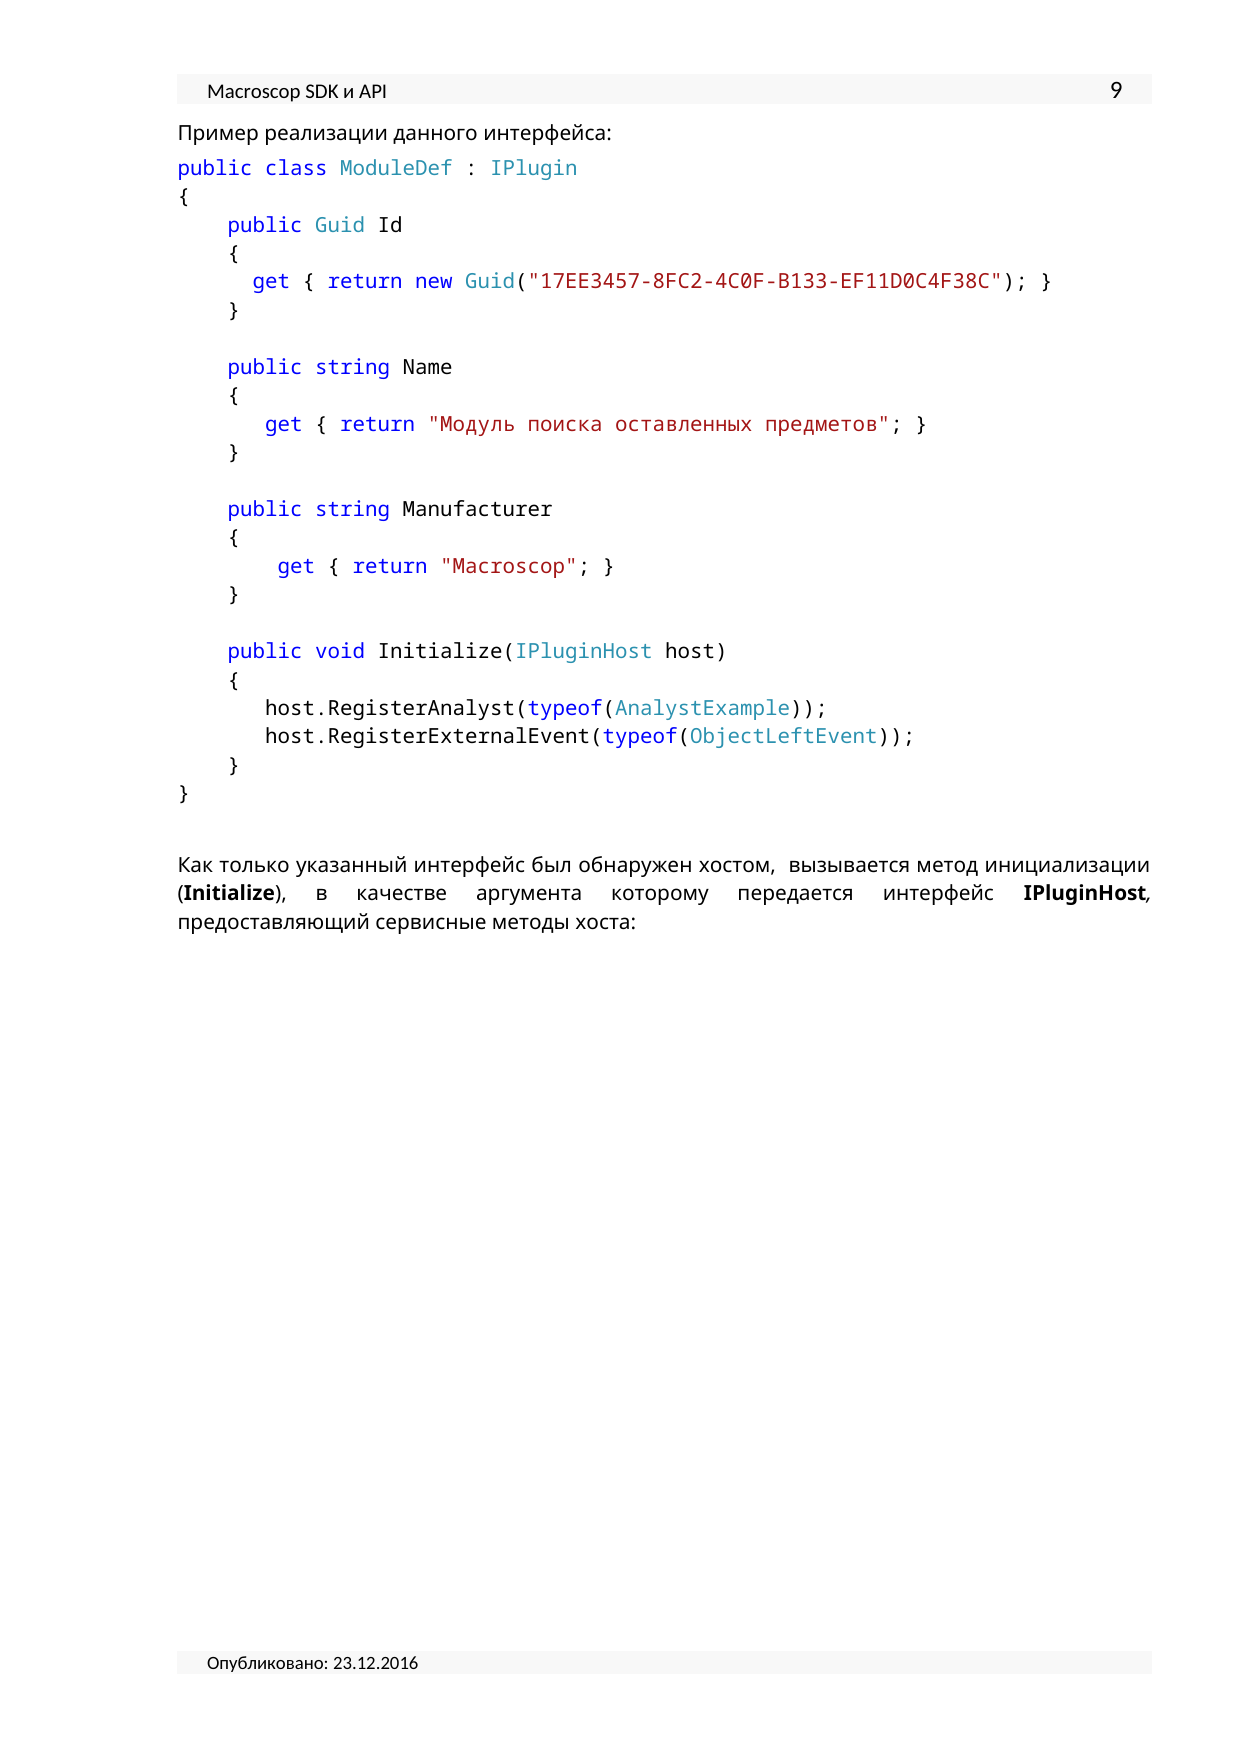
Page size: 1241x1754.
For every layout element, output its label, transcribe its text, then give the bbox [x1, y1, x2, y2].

text { [177, 665, 1152, 693]
text } [177, 750, 1152, 778]
text public class ModuleDef : IPlugin [177, 153, 1152, 181]
text } [177, 579, 1152, 608]
text Как только указанный интерфейс был обнаружен хостом, вызывается метод инициализации (Initialize), в качестве аргумента которому передается интерфейс IPluginHost, предоставляющий сервисные методы хоста: [177, 850, 1152, 935]
text public string Name [177, 352, 1152, 380]
text } [177, 437, 1152, 466]
text get { return "Модуль поиска оставленных предметов"; } [177, 409, 1152, 437]
text host.RegisterExternalEvent(typeof(ObjectLeftEvent)); [177, 722, 1152, 750]
text { [177, 238, 1152, 267]
text { [177, 181, 1152, 210]
text public void Initialize(IPluginHost host) [177, 636, 1152, 665]
text host.RegisterAnalyst(typeof(AnalystExample)); [177, 693, 1152, 722]
text get { return new Guid("17EE3457-8FC2-4C0F-B133-EF11D0C4F38C"); } [177, 267, 1152, 295]
text } [177, 295, 1152, 323]
text public string Manufacturer [177, 494, 1152, 522]
text { [177, 380, 1152, 409]
text } [177, 778, 1152, 807]
text public Guid Id [177, 210, 1152, 238]
text { [177, 522, 1152, 551]
text Пример реализации данного интерфейса: [177, 118, 1152, 147]
text get { return "Macroscop"; } [177, 551, 1152, 579]
